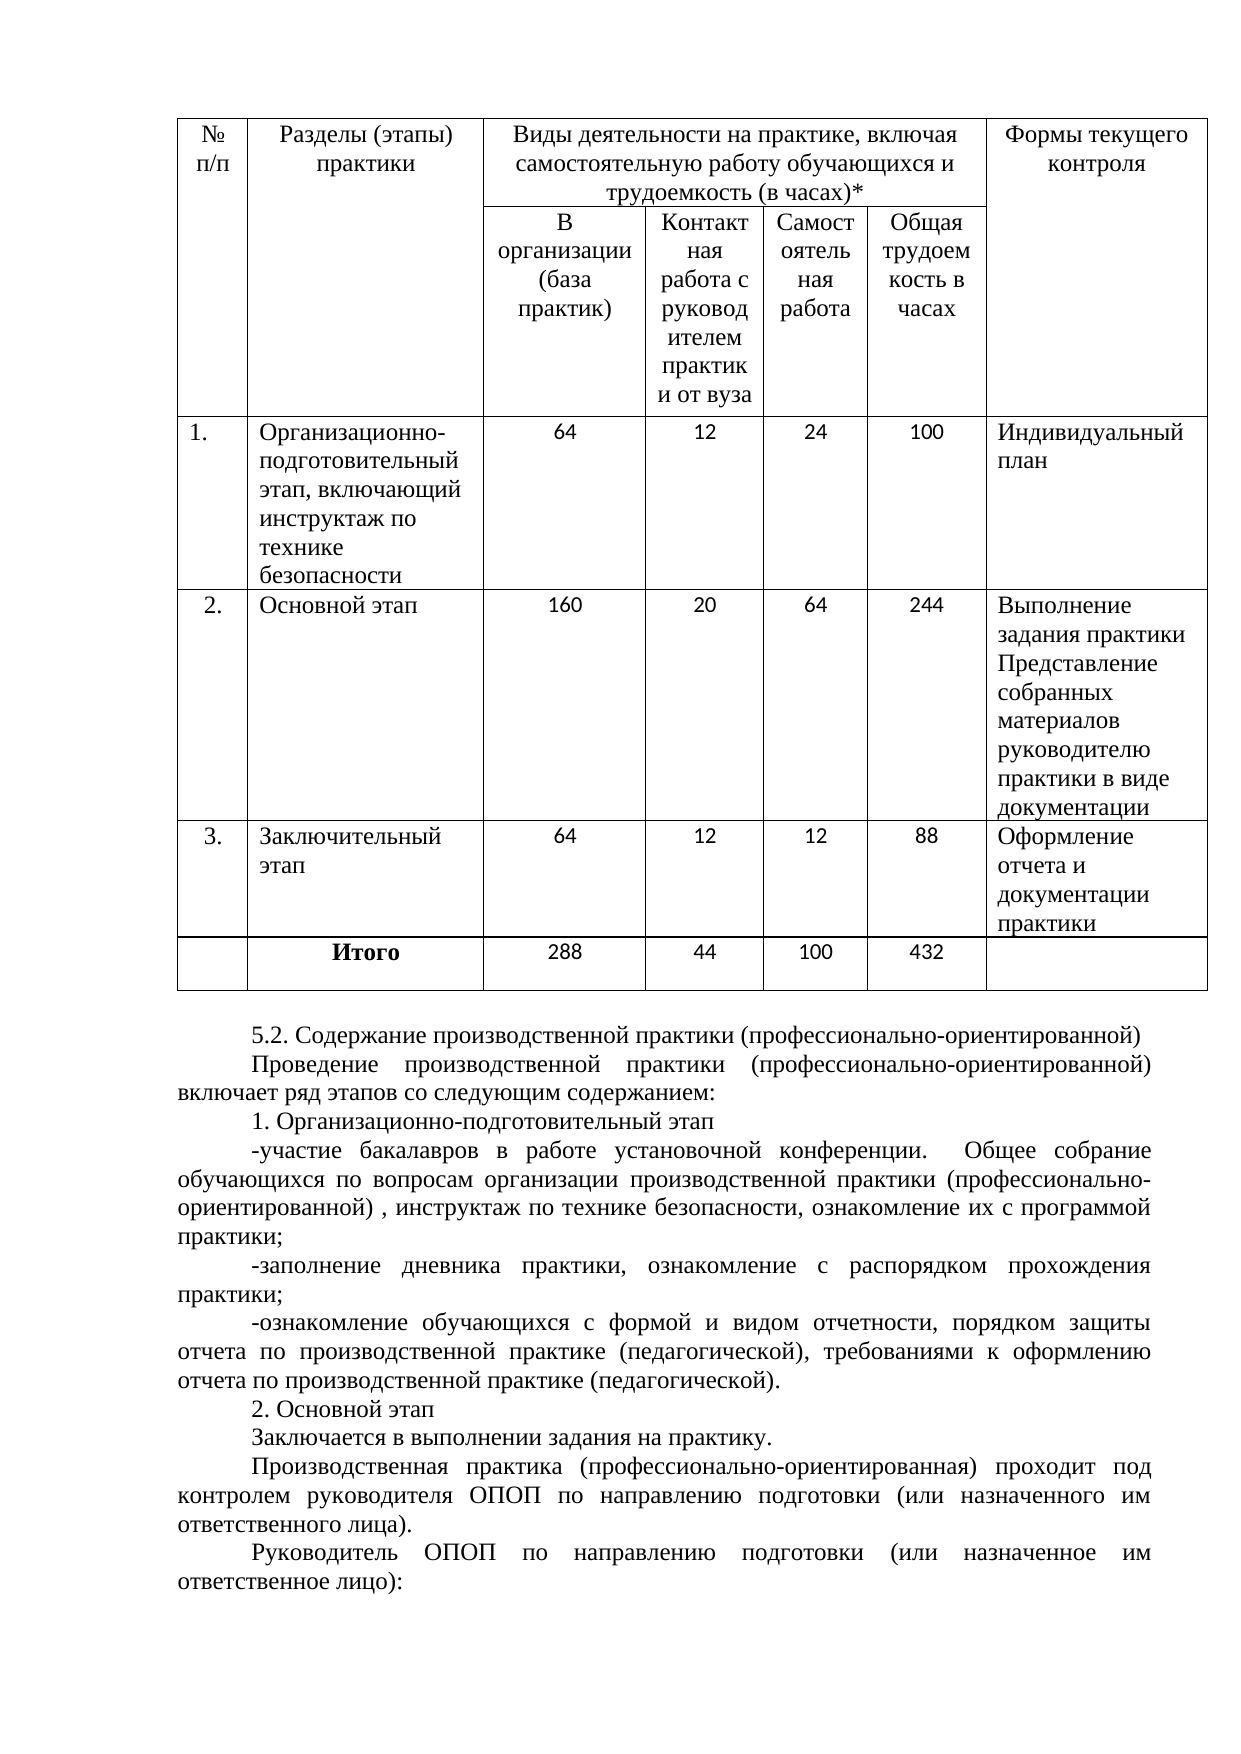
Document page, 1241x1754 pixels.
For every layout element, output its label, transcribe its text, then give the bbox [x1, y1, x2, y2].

list Заключается в выполнении задания на практику. [177, 1422, 1152, 1451]
list -участие бакалавров в работе установочной конференции. Общее собрание обучающихся по вопросам организации производственной практики (профессионально-ориентированной) , инструктаж по технике безопасности, ознакомление их с программой практики; [177, 1135, 1152, 1250]
table_cell Выполнение задания практики Представление собранных материалов руководителю практики в виде документации [987, 590, 1207, 820]
table_cell 12 [646, 417, 763, 589]
table_cell 64 [484, 417, 645, 589]
table_cell Индивидуальный план [987, 417, 1207, 589]
table_cell В организации (база практик) [484, 207, 645, 416]
table_cell Заключительный этап [248, 821, 483, 936]
table_cell 20 [646, 590, 763, 820]
text 1. Организационно-подготовительный этап [177, 1106, 1152, 1135]
table_header Формы текущего контроля [987, 119, 1207, 416]
text Проведение производственной практики (профессионально-ориентированной) включает ряд этапов со следующим содержанием: [177, 1049, 1152, 1106]
table_cell 24 [764, 417, 867, 589]
table_cell 160 [484, 590, 645, 820]
table_header Виды деятельности на практике, включая самостоятельную работу обучающихся и трудоемкость (в часах)* [484, 119, 986, 206]
table_cell Основной этап [248, 590, 483, 820]
table_cell 3. [178, 821, 247, 936]
table_cell Организационно-подготовительный этап, включающий инструктаж по технике безопасности [248, 417, 483, 589]
table_cell Итого [248, 938, 483, 990]
table_cell 64 [764, 590, 867, 820]
list -заполнение дневника практики, ознакомление с распорядком прохождения практики; [177, 1250, 1152, 1307]
table_cell 12 [764, 821, 867, 936]
text 5.2. Содержание производственной практики (профессионально-ориентированной) [177, 1020, 1152, 1049]
table_cell 432 [868, 938, 986, 990]
table_header Разделы (этапы) практики [248, 119, 483, 416]
table_cell 1. [178, 417, 247, 589]
table_cell 2. [178, 590, 247, 820]
table_cell Контактная работа с руководителем практики от вуза [646, 207, 763, 416]
table_cell Общая трудоемкость в часах [868, 207, 986, 416]
table_cell 64 [484, 821, 645, 936]
list -ознакомление обучающихся с формой и видом отчетности, порядком защиты отчета по производственной практике (педагогической), требованиями к оформлению отчета по производственной практике (педагогической). [177, 1307, 1152, 1394]
table_cell [178, 938, 247, 990]
list Производственная практика (профессионально-ориентированная) проходит под контролем руководителя ОПОП по направлению подготовки (или назначенного им ответственного лица). [177, 1451, 1152, 1537]
list 2. Основной этап [177, 1394, 1152, 1422]
table_header № п/п [178, 119, 247, 416]
table_cell 100 [764, 938, 867, 990]
table_cell 12 [646, 821, 763, 936]
table_cell 288 [484, 938, 645, 990]
table_cell [987, 938, 1207, 990]
table_cell Самостоятельная работа [764, 207, 867, 416]
text Руководитель ОПОП по направлению подготовки (или назначенное им ответственное лицо): [177, 1537, 1152, 1595]
table_cell 44 [646, 938, 763, 990]
table_cell 244 [868, 590, 986, 820]
table_cell Оформление отчета и документации практики [987, 821, 1207, 936]
table_cell 100 [868, 417, 986, 589]
table_cell 88 [868, 821, 986, 936]
